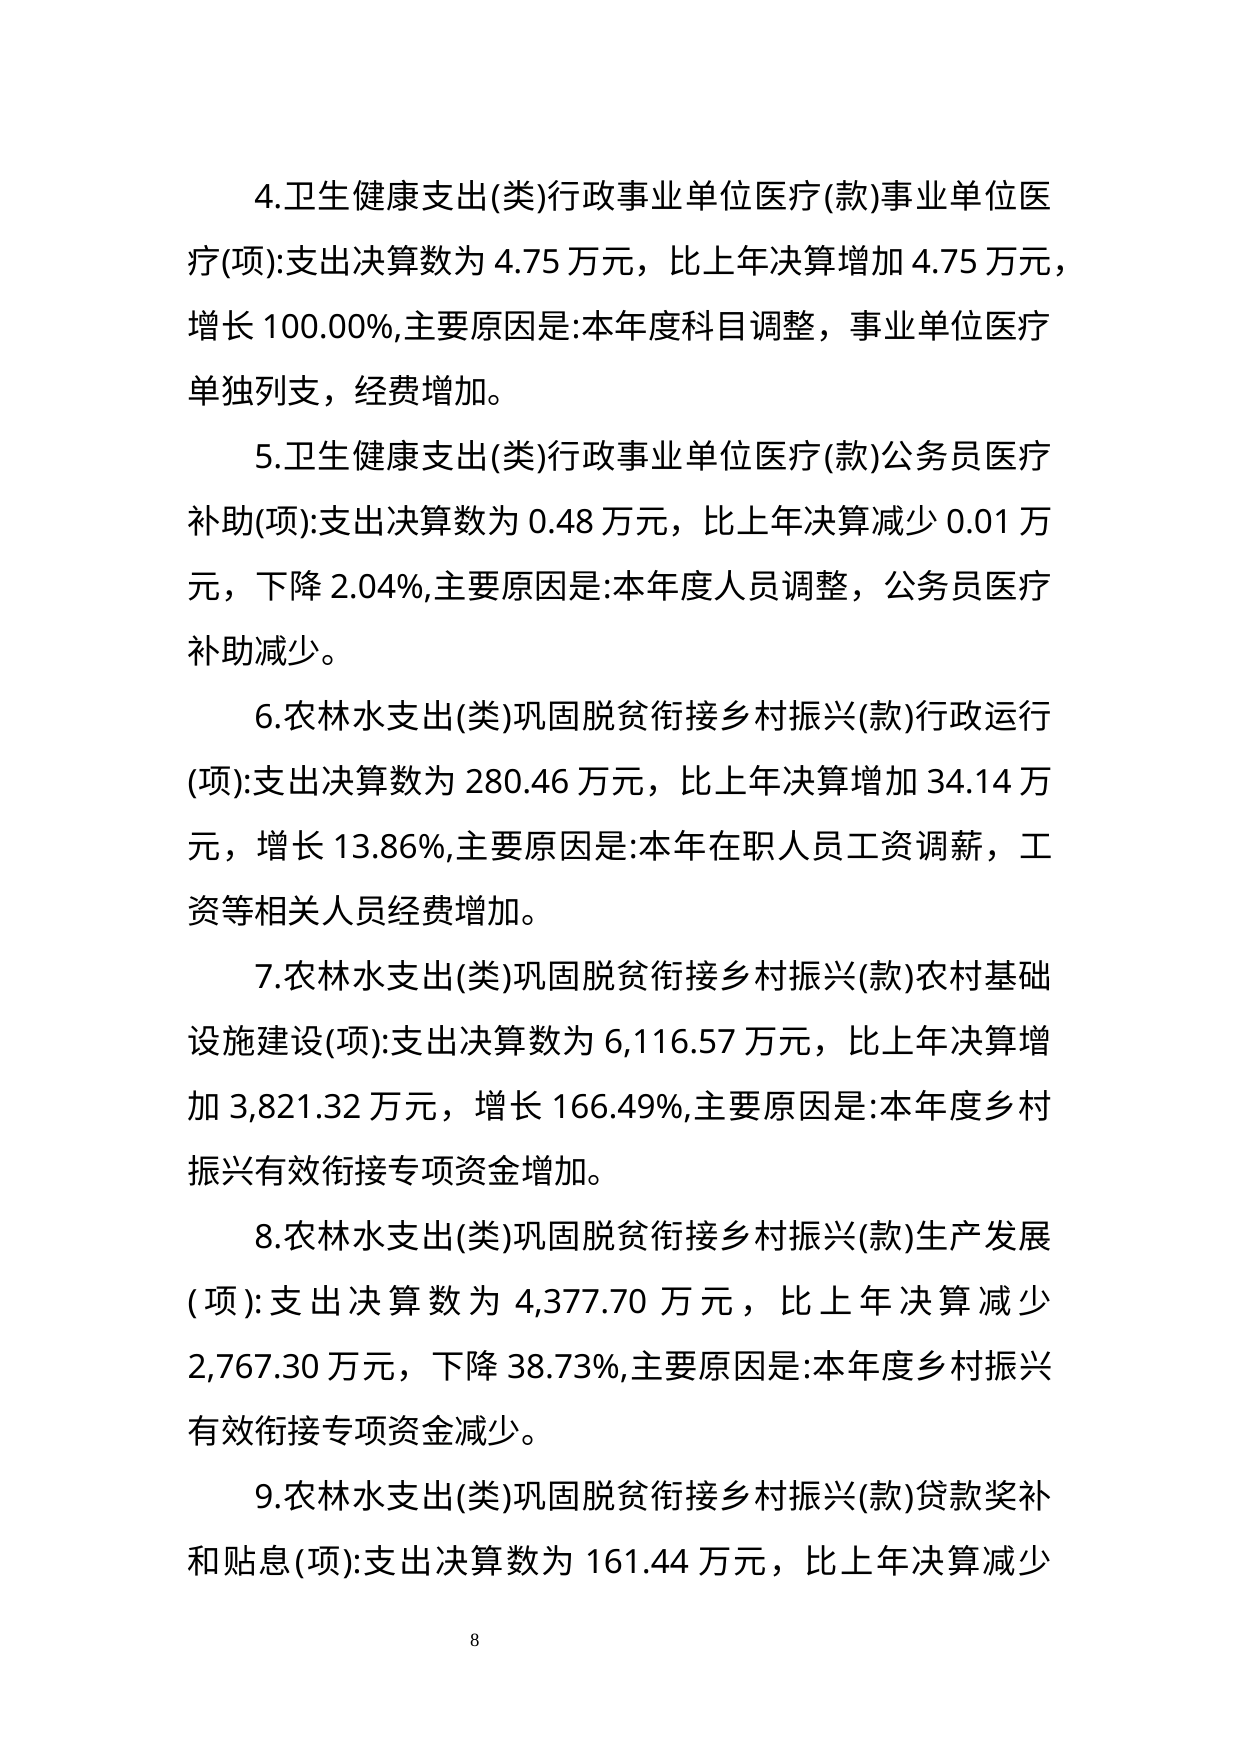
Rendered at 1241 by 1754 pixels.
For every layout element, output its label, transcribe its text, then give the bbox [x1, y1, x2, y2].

text 6.农林水支出(类)巩固脱贫衔接乡村振兴(款)行政运行(项):支出决算数为280.46万元，比上年决算增加34.14万元，增长13.86%,主要原因是:本年在职人员工资调薪，工资等相关人员经费增加。 [187, 682, 1053, 942]
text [187, 1462, 1053, 1592]
text 5.卫生健康支出(类)行政事业单位医疗(款)公务员医疗补助(项):支出决算数为0.48万元，比上年决算减少0.01万元，下降2.04%,主要原因是:本年度人员调整，公务员医疗补助减少。 [187, 422, 1053, 682]
text 8.农林水支出(类)巩固脱贫衔接乡村振兴(款)生产发展(项):支出决算数为4,377.70万元，比上年决算减少2,767.30万元，下降38.73%,主要原因是:本年度乡村振兴有效衔接专项资金减少。 [187, 1202, 1053, 1462]
text 4.卫生健康支出(类)行政事业单位医疗(款)事业单位医疗(项):支出决算数为4.75万元，比上年决算增加4.75万元，增长100.00%,主要原因是:本年度科目调整，事业单位医疗单独列支，经费增加。 [187, 162, 1053, 422]
text 7.农林水支出(类)巩固脱贫衔接乡村振兴(款)农村基础设施建设(项):支出决算数为6,116.57万元，比上年决算增加3,821.32万元，增长166.49%,主要原因是:本年度乡村振兴有效衔接专项资金增加。 [187, 942, 1053, 1202]
